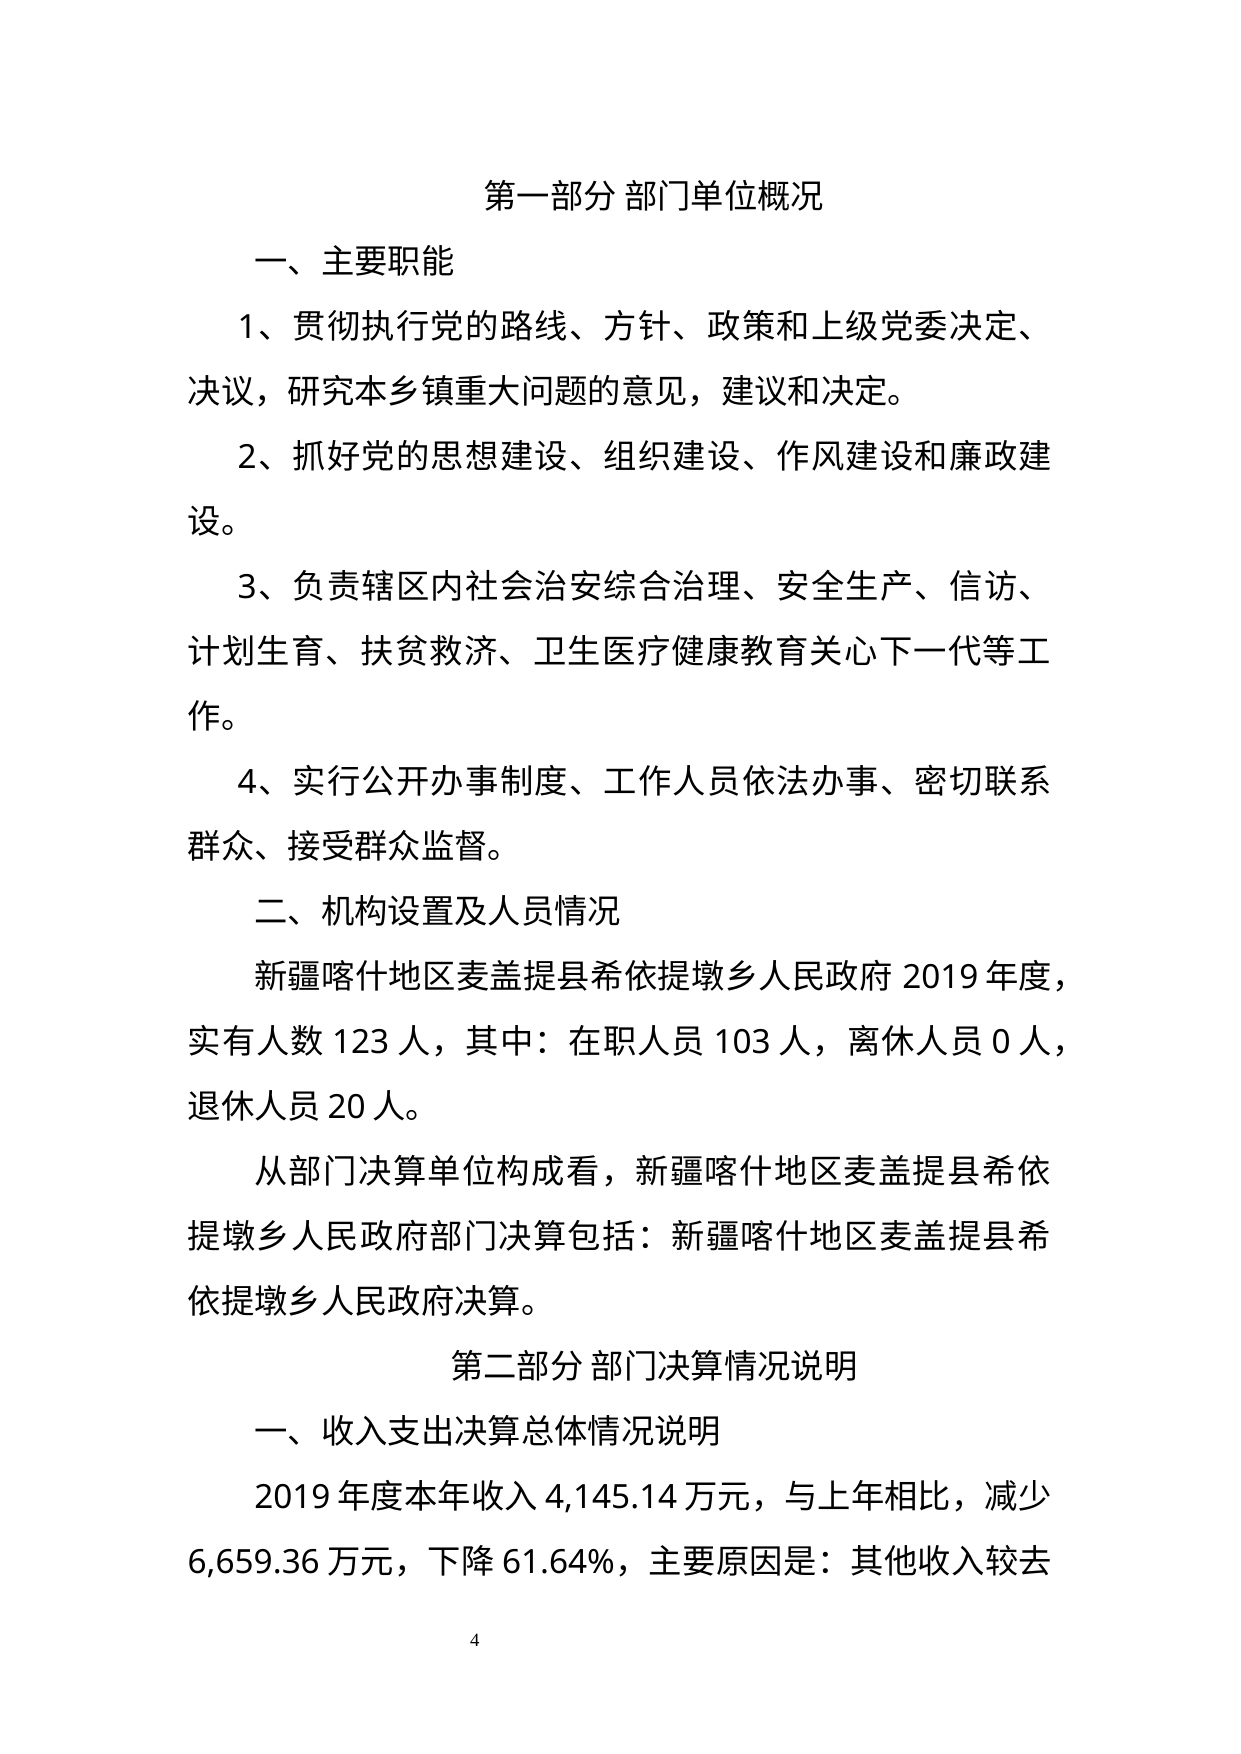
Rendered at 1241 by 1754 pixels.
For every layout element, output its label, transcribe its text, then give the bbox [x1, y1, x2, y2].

text 第一部分 部门单位概况 [187, 162, 1053, 227]
text 1、贯彻执行党的路线、方针、政策和上级党委决定、决议，研究本乡镇重大问题的意见，建议和决定。 [187, 292, 1053, 422]
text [187, 1462, 1053, 1592]
text 2、抓好党的思想建设、组织建设、作风建设和廉政建设。 [187, 422, 1053, 552]
text 二、机构设置及人员情况 [187, 877, 1053, 942]
text 从部门决算单位构成看，新疆喀什地区麦盖提县希依提墩乡人民政府部门决算包括：新疆喀什地区麦盖提县希依提墩乡人民政府决算。 [187, 1137, 1053, 1332]
text 4、实行公开办事制度、工作人员依法办事、密切联系群众、接受群众监督。 [187, 747, 1053, 877]
text 一、收入支出决算总体情况说明 [187, 1397, 1053, 1462]
text 3、负责辖区内社会治安综合治理、安全生产、信访、计划生育、扶贫救济、卫生医疗健康教育关心下一代等工作。 [187, 552, 1053, 747]
text 一、主要职能 [187, 227, 1053, 292]
text 第二部分 部门决算情况说明 [187, 1332, 1053, 1397]
text 新疆喀什地区麦盖提县希依提墩乡人民政府2019年度，实有人数123人，其中：在职人员103人，离休人员0人，退休人员20人。 [187, 942, 1053, 1137]
